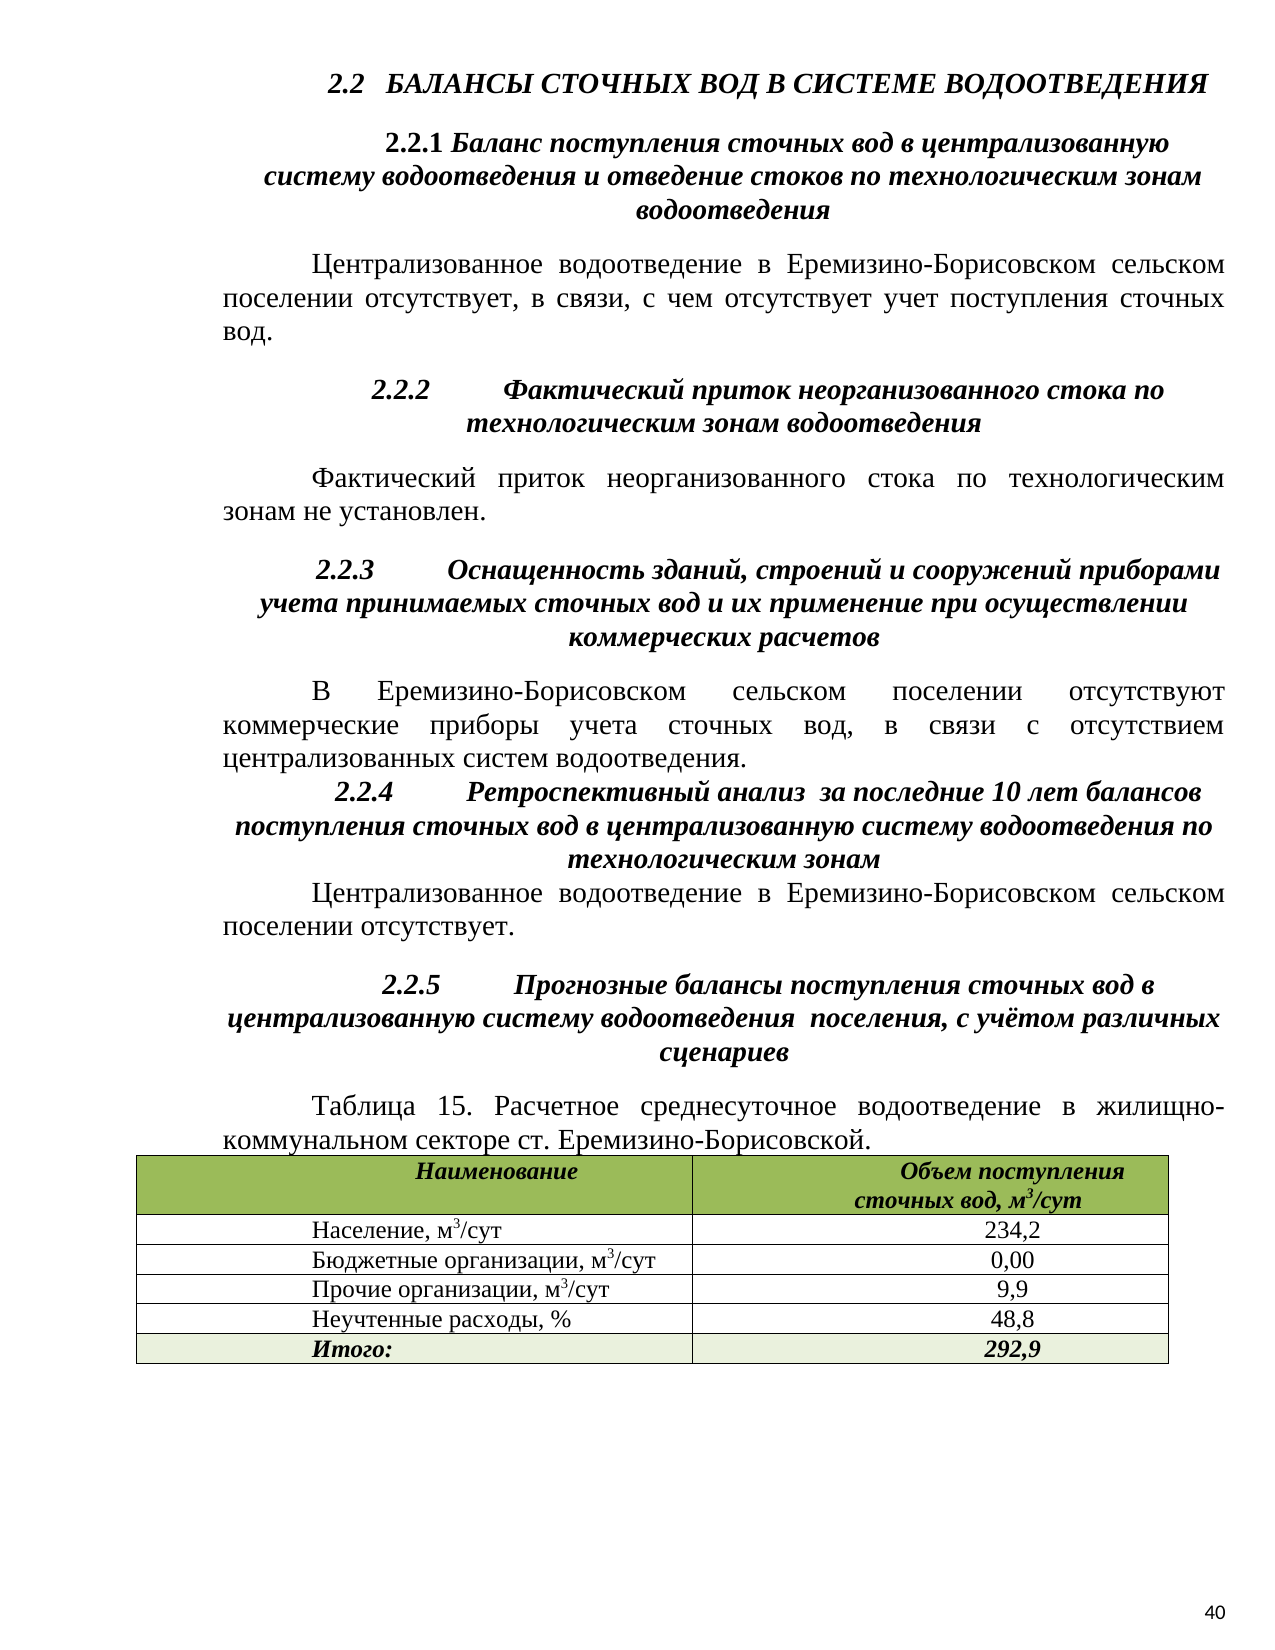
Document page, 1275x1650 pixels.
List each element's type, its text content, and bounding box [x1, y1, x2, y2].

list Фактический приток неорганизованного стока по технологическим зонам водоотведения [223, 372, 1225, 439]
text Фактический приток неорганизованного стока по технологическим зонам не установлен. [223, 460, 1225, 527]
text В Еремизино-Борисовском сельском поселении отсутствуют коммерческие приборы учета сточных вод, в связи с отсутствием централизованных систем водоотведения. [223, 673, 1225, 774]
table_cell Итого: [137, 1334, 692, 1363]
table_header Наименование [137, 1156, 692, 1214]
list Ретроспективный анализ за последние 10 лет балансов поступления сточных вод в централизованную систему водоотведения по технологическим зонам [223, 774, 1225, 875]
text Централизованное водоотведение в Еремизино-Борисовском сельском поселении отсутствует. [223, 875, 1225, 942]
table_cell 234,2 [693, 1215, 1168, 1244]
table_cell Прочие организации, м3/сут [137, 1275, 692, 1303]
table_cell Неучтенные расходы, % [137, 1304, 692, 1333]
table_cell Бюджетные организации, м3/сут [137, 1245, 692, 1273]
text Таблица 15. Расчетное среднесуточное водоотведение в жилищно-коммунальном секторе ст. Еремизино-Борисовской. [223, 1088, 1225, 1155]
table_cell Население, м3/сут [137, 1215, 692, 1244]
list 2.2.1 Баланс поступления сточных вод в централизованную систему водоотведения и отведение стоков по технологическим зонам водоотведения [241, 125, 1225, 226]
table_cell 9,9 [693, 1275, 1168, 1303]
text Централизованное водоотведение в Еремизино-Борисовском сельском поселении отсутствует, в связи, с чем отсутствует учет поступления сточных вод. [223, 246, 1225, 347]
table_cell 48,8 [693, 1304, 1168, 1333]
table_cell 292,9 [693, 1334, 1168, 1363]
table_cell 0,00 [693, 1245, 1168, 1273]
table_header Объем поступления сточных вод, м3/сут [693, 1156, 1168, 1214]
list Оснащенность зданий, строений и сооружений приборами учета принимаемых сточных вод и их применение при осуществлении коммерческих расчетов [223, 552, 1225, 653]
list БАЛАНСЫ СТОЧНЫХ ВОД В СИСТЕМЕ ВОДООТВЕДЕНИЯ [223, 66, 1225, 100]
list Прогнозные балансы поступления сточных вод в централизованную систему водоотведения поселения, с учётом различных сценариев [223, 967, 1225, 1067]
